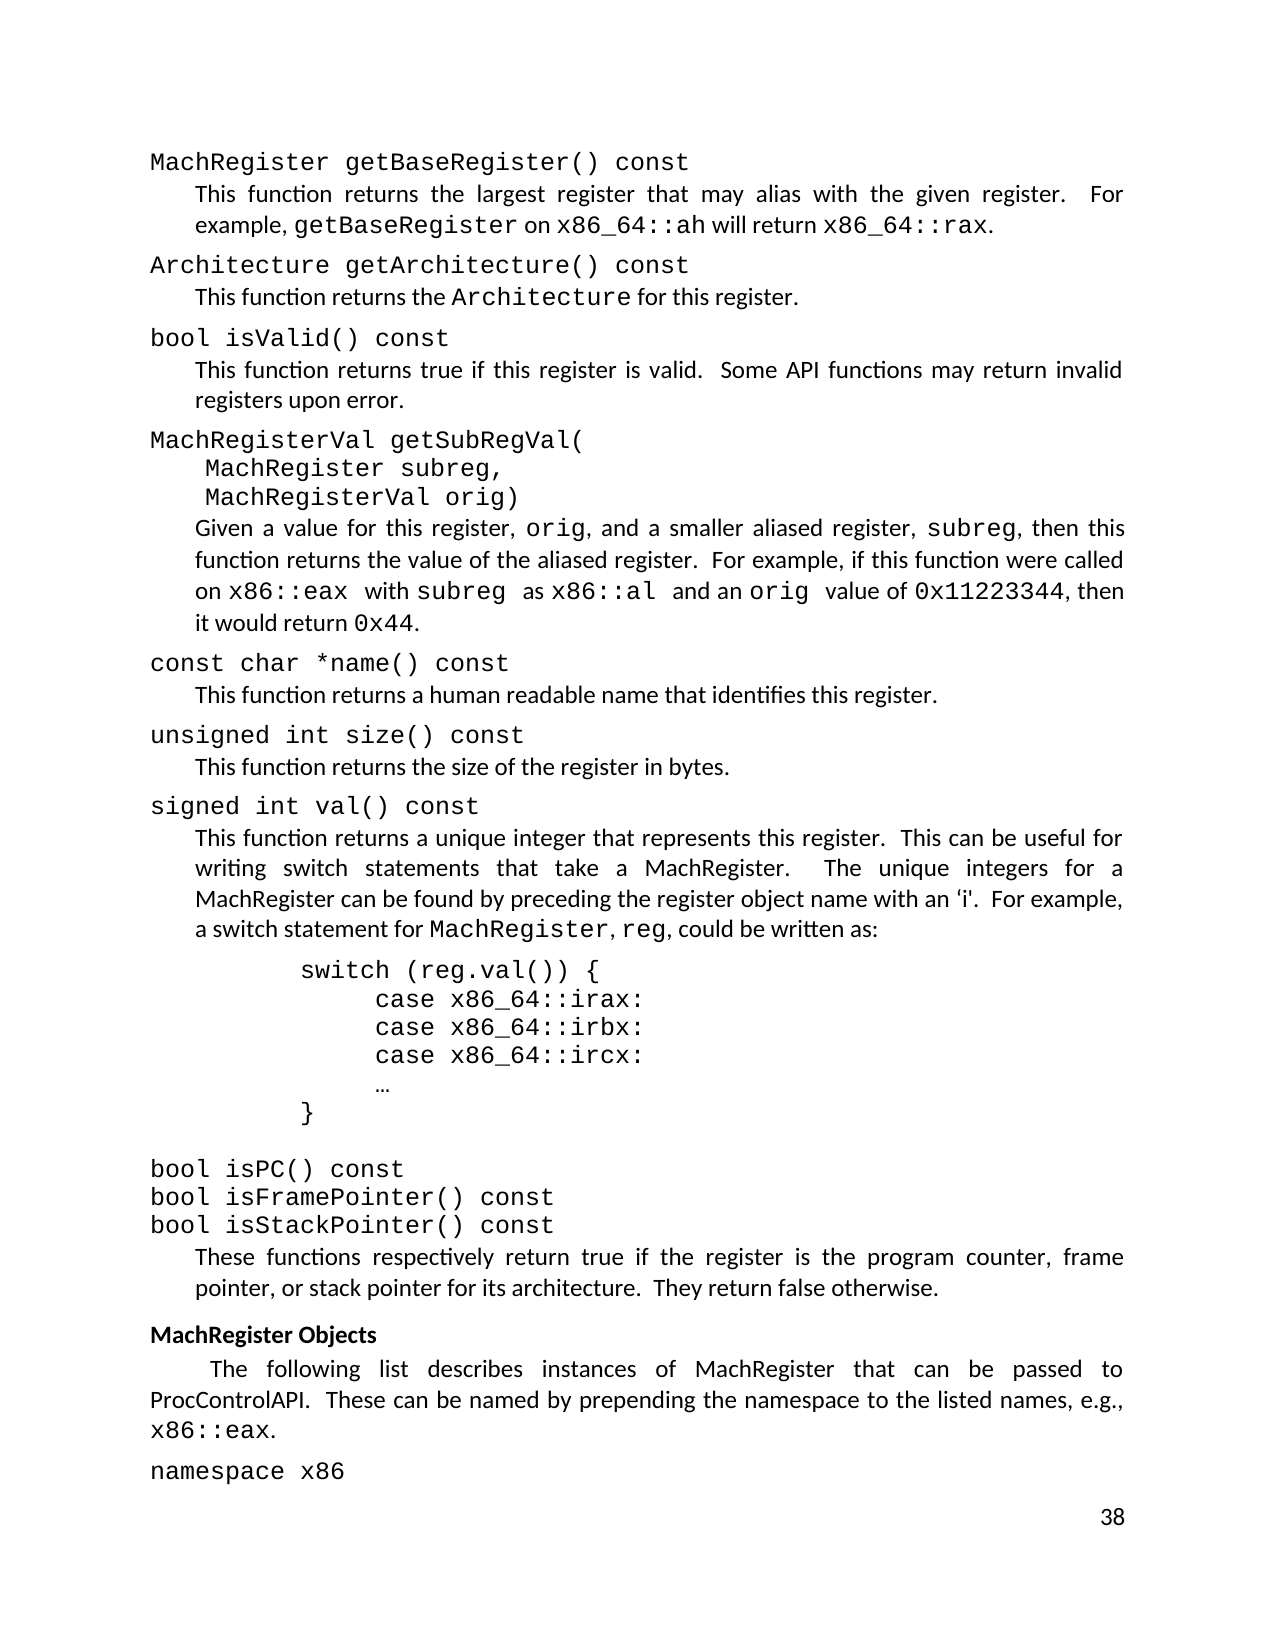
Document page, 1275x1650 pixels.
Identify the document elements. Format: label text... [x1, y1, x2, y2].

text MachRegisterVal getSubRegVal( [150, 428, 1125, 456]
text bool isFramePointer() const [150, 1184, 1125, 1213]
text MachRegisterVal orig) [150, 484, 1125, 513]
text This function returns the size of the register in bytes. [195, 751, 1125, 781]
text This function returns true if this register is valid. Some API functions may return invalid registers upon error. [195, 354, 1125, 415]
text Architecture getArchitecture() const [150, 253, 1125, 281]
text case x86_64::irbx: [300, 1014, 1125, 1043]
text MachRegister subreg, [150, 456, 1125, 484]
text switch (reg.val()) { [300, 958, 1125, 986]
text case x86_64::ircx: [300, 1043, 1125, 1071]
text The following list describes instances of MachRegister that can be passed to ProcControlAPI. These can be named by prepending the namespace to the listed names, e.g., x86::eax. [150, 1353, 1125, 1446]
text This function returns the largest register that may alias with the given register. For example, getBaseRegister on x86_64::ah will return x86_64::rax. [195, 178, 1125, 241]
text const char *name() const [150, 651, 1125, 679]
text MachRegister getBaseRegister() const [150, 150, 1125, 178]
text This function returns the Architecture for this register. [195, 281, 1125, 313]
text bool isPC() const [150, 1156, 1125, 1184]
text case x86_64::irax: [300, 986, 1125, 1014]
text bool isStackPointer() const [150, 1213, 1125, 1241]
text This function returns a unique integer that represents this register. This can be useful for writing switch statements that take a MachRegister. The unique integers for a MachRegister can be found by preceding the register object name with an ‘i'. For example, a switch statement for MachRegister, reg, could be written as: [195, 822, 1125, 945]
text } [300, 1099, 1125, 1128]
text … [300, 1071, 1125, 1099]
text These functions respectively return true if the register is the program counter, frame pointer, or stack pointer for its architecture. They return false otherwise. [195, 1241, 1125, 1302]
text Given a value for this register, orig, and a smaller aliased register, subreg, then this function returns the value of the aliased register. For example, if this function were called on x86::eax with subreg as x86::al and an orig value of 0x11223344, then it would return 0x44. [195, 513, 1125, 638]
text bool isValid() const [150, 326, 1125, 354]
text signed int val() const [150, 794, 1125, 822]
subtitle MachRegister Objects [150, 1319, 1125, 1349]
text unsigned int size() const [150, 722, 1125, 751]
text This function returns a human readable name that identifies this register. [195, 679, 1125, 710]
text namespace x86 [150, 1459, 1125, 1487]
